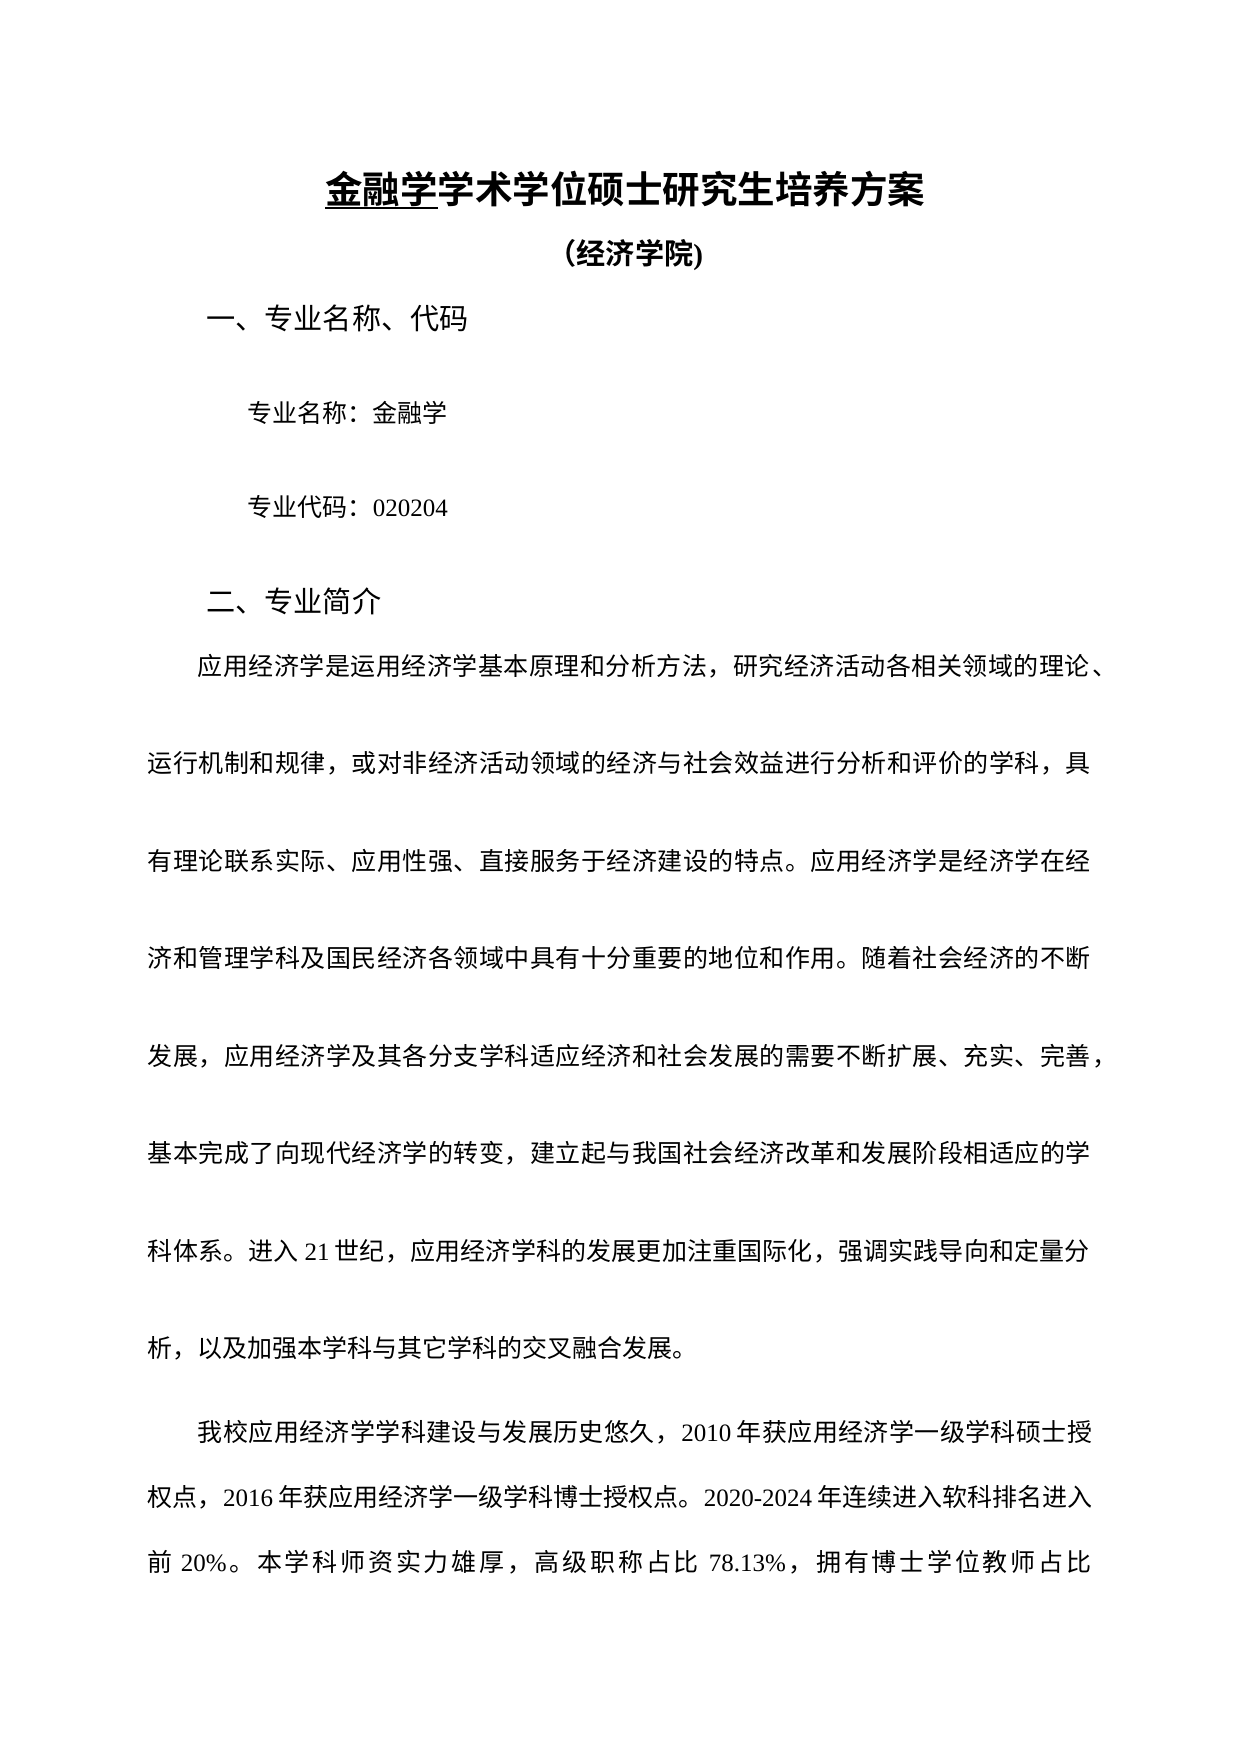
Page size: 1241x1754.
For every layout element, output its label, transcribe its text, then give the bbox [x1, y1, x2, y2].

text 金融学学术学位硕士研究生培养方案 [181, 154, 1069, 219]
text 应用经济学是运用经济学基本原理和分析方法，研究经济活动各相关领域的理论、运行机制和规律，或对非经济活动领域的经济与社会效益进行分析和评价的学科，具有理论联系实际、应用性强、直接服务于经济建设的特点。应用经济学是经济学在经济和管理学科及国民经济各领域中具有十分重要的地位和作用。随着社会经济的不断发展，应用经济学及其各分支学科适应经济和社会发展的需要不断扩展、充实、完善，基本完成了向现代经济学的转变，建立起与我国社会经济改革和发展阶段相适应的学科体系。进入21世纪，应用经济学科的发展更加注重国际化，强调实践导向和定量分析，以及加强本学科与其它学科的交叉融合发展。 [148, 632, 1092, 1379]
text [148, 1398, 1092, 1593]
text 专业代码：020204 [148, 473, 1092, 538]
text （经济学院) [181, 219, 1069, 284]
text 二、专业简介 [148, 567, 1092, 632]
text 一、专业名称、代码 [148, 284, 1092, 349]
text 专业名称：金融学 [148, 379, 1092, 444]
